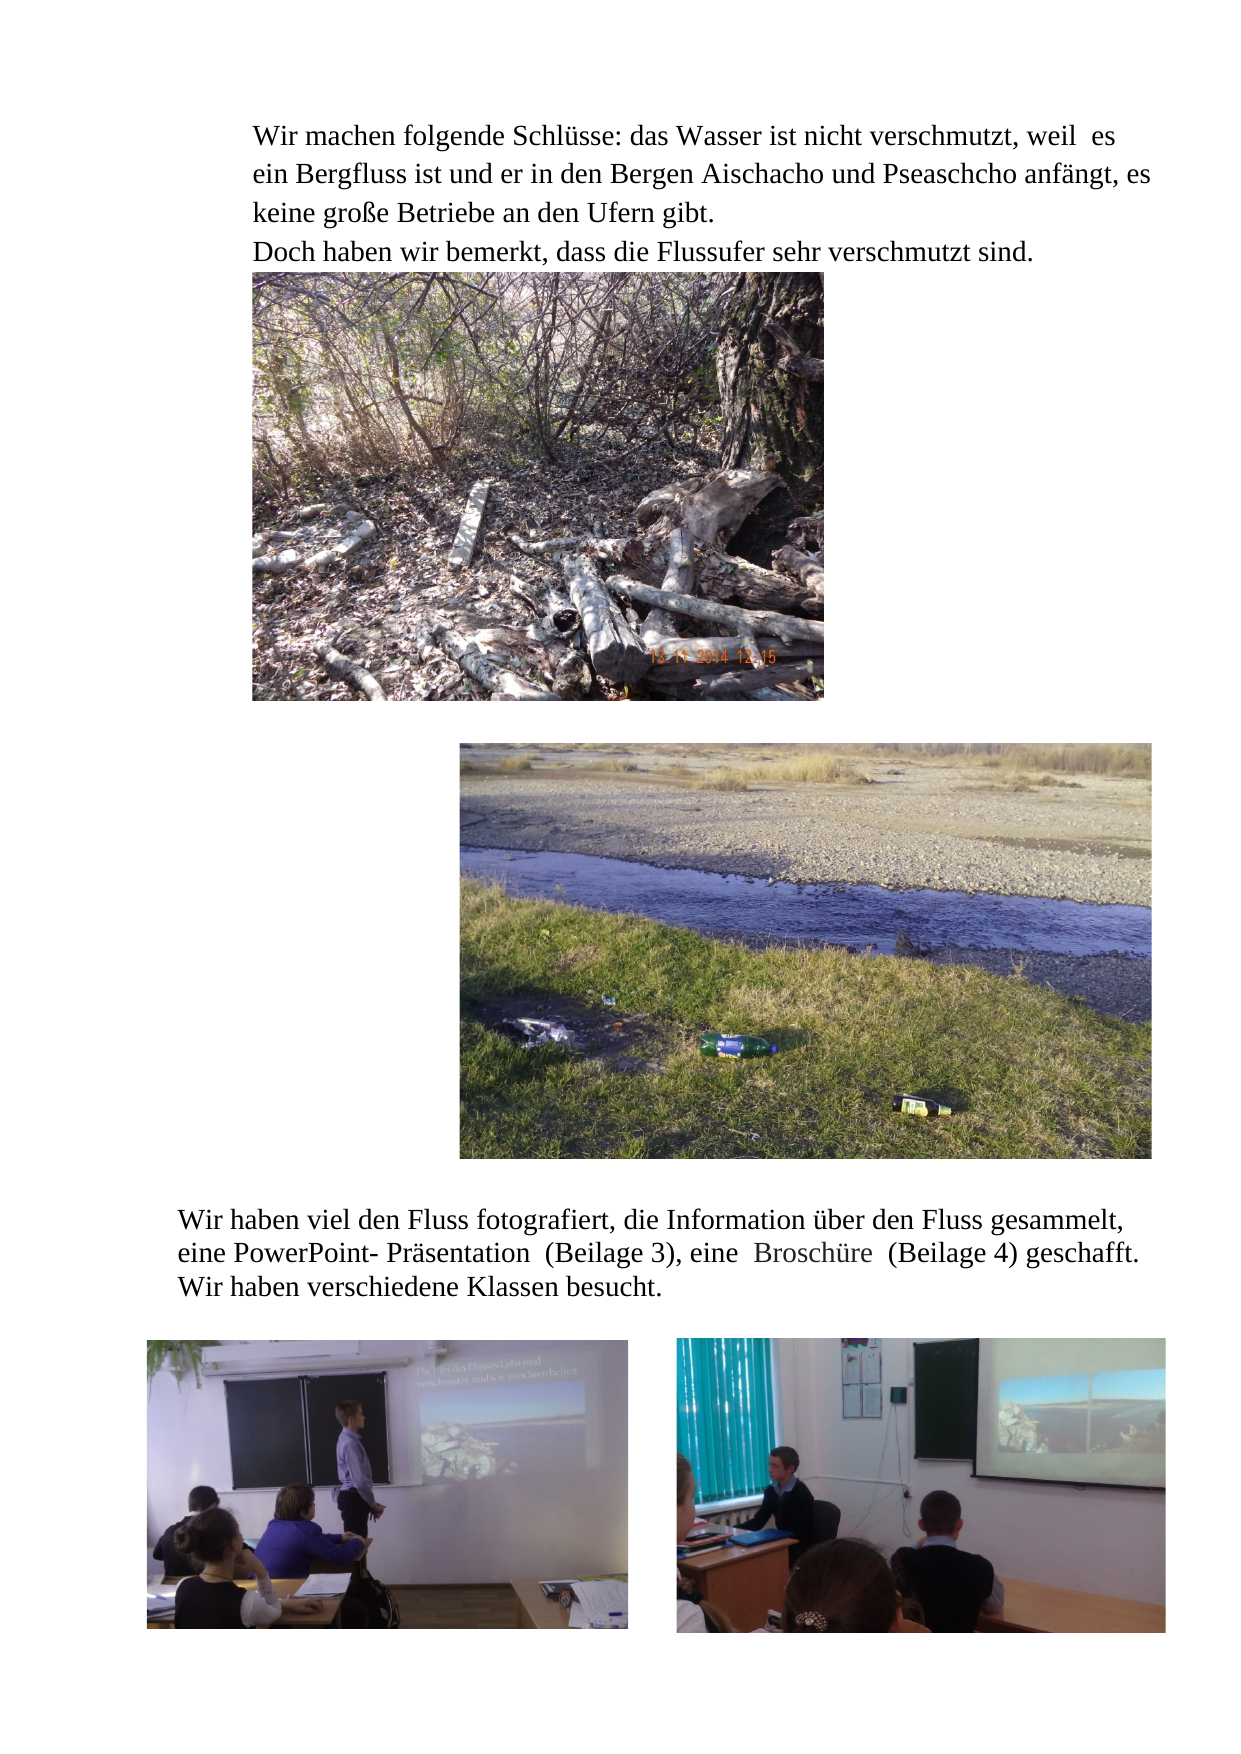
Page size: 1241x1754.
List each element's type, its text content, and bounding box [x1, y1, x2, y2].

picture [459, 743, 1152, 1159]
list Wir machen folgende Schlüsse: das Wasser ist nicht verschmutzt, weil es ein Bergfluss ist und er in den Bergen Aischacho und Pseaschcho anfängt, es keine große Betriebe an den Ufern gibt. [252, 118, 1152, 229]
picture [676, 1338, 1166, 1633]
picture [252, 272, 824, 701]
text Wir haben viel den Fluss fotografiert, die Information über den Fluss gesammelt, eine PowerPoint- Präsentation (Beilage 3), eine Broschüre (Beilage 4) geschafft. Wir haben verschiedene Klassen besucht. [177, 1202, 1152, 1302]
picture [146, 1340, 629, 1629]
list Doch haben wir bemerkt, dass die Flussufer sehr verschmutzt sind. [252, 234, 1152, 267]
